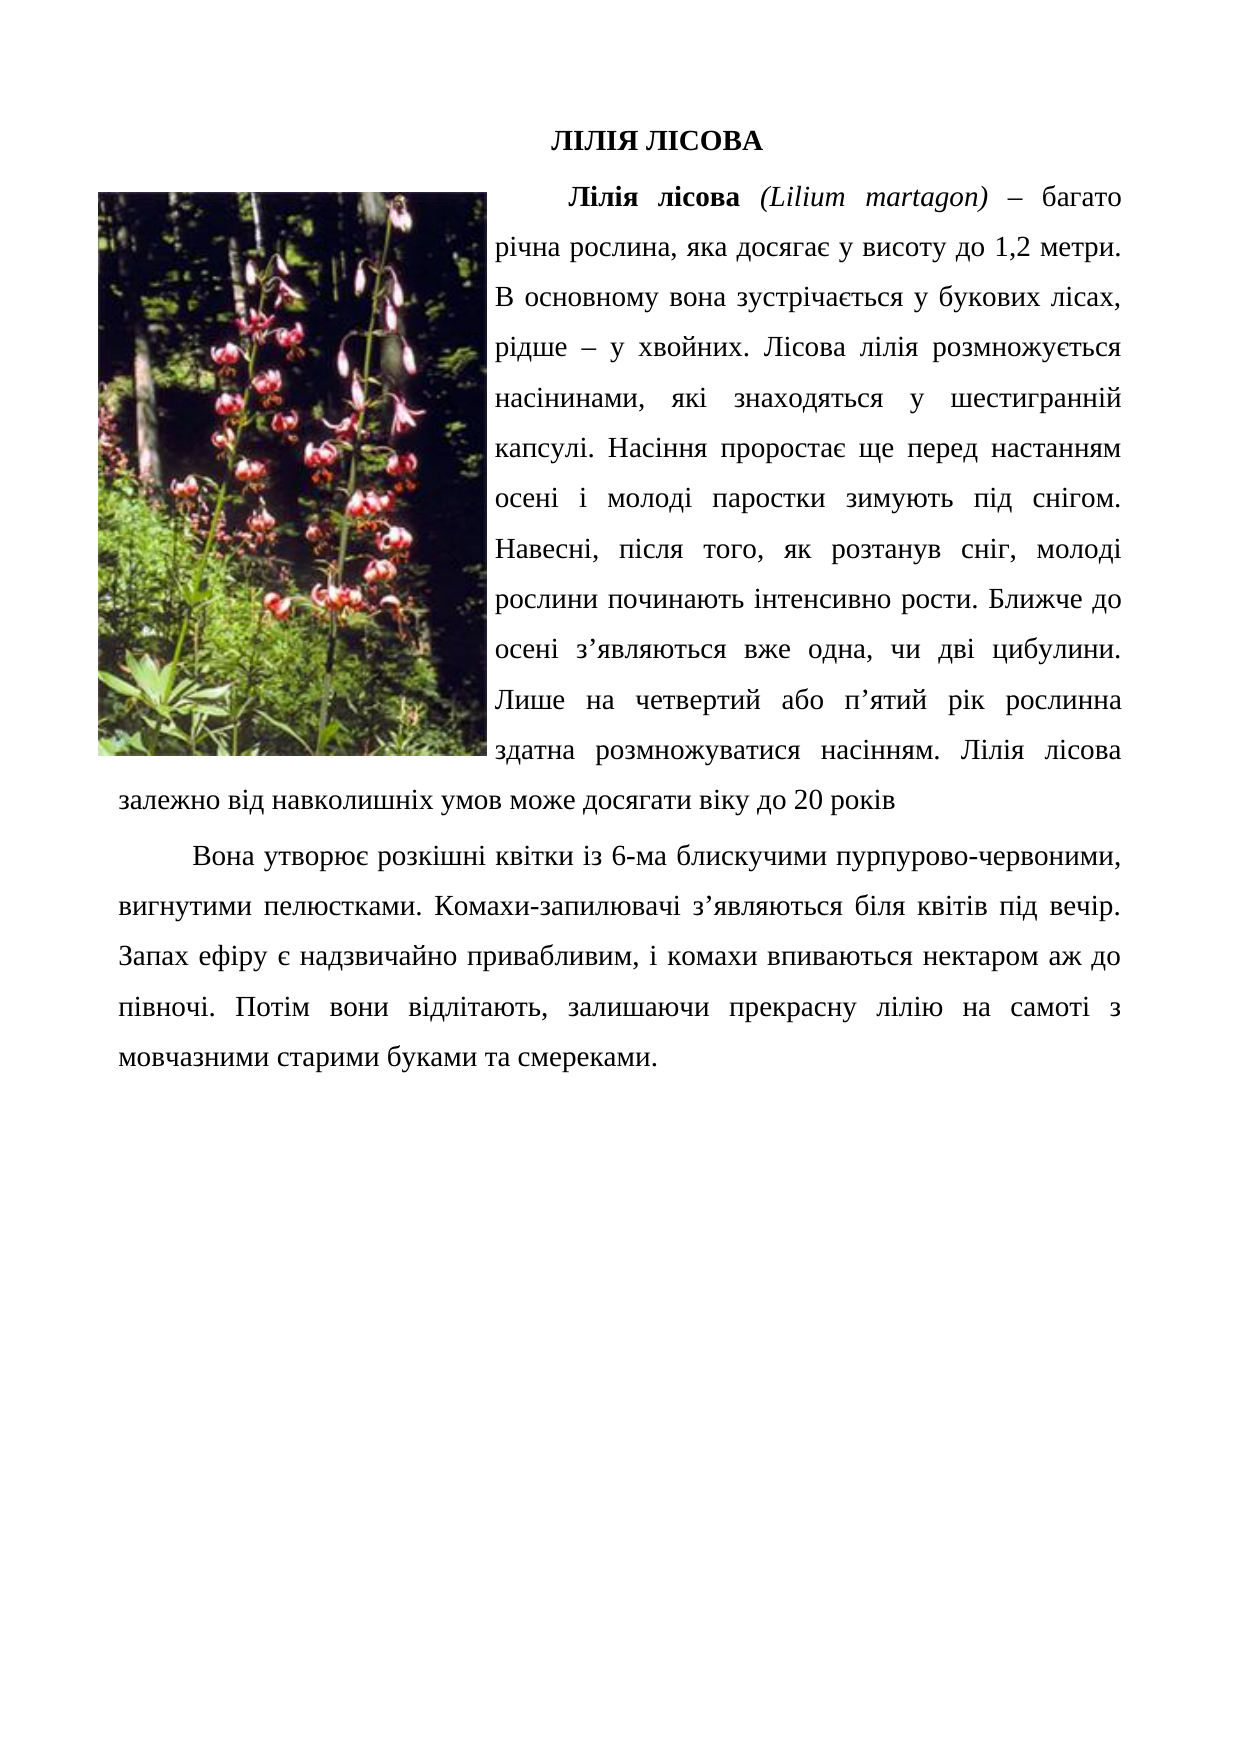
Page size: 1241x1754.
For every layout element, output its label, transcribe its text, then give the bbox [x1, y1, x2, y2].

text Вона утворює розкішні квітки із 6-ма блискучими пурпурово-червоними, вигнутими пелюстками. Комахи-запилювачі з’являються біля квітів під вечір. Запах ефіру є надзвичайно привабливим, і комахи впиваються нектаром аж до півночі. Потім вони відлітають, залишаючи прекрасну лілію на самоті з мовчазними старими буками та смереками. [118, 838, 1122, 1073]
text ЛІЛІЯ ЛІСОВА [118, 123, 1122, 157]
picture [98, 192, 487, 756]
